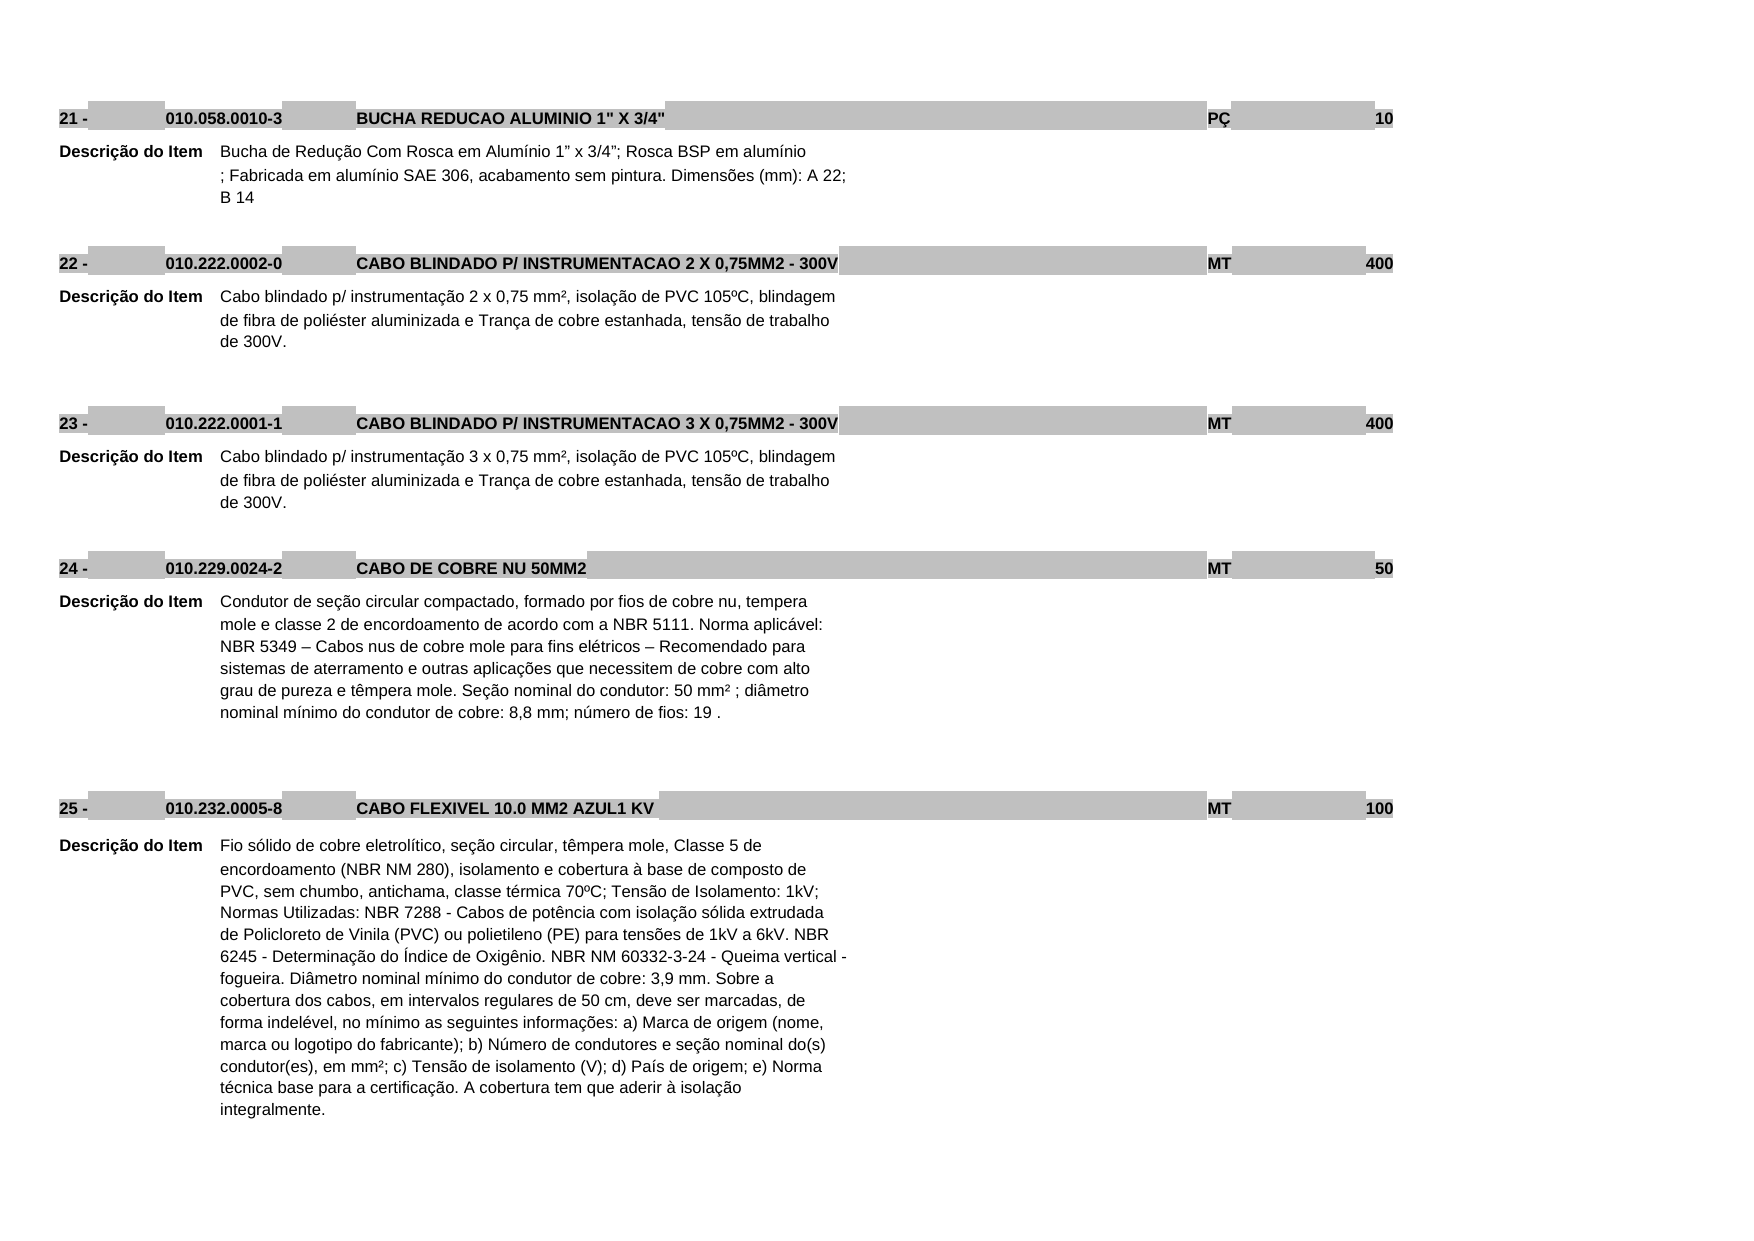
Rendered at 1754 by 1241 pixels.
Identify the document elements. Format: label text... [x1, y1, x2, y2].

text Descrição do Item Fio sólido de cobre eletrolítico, seção circular, têmpera mole, Classe 5 de [59, 831, 1695, 856]
text forma indelével, no mínimo as seguintes informações: a) Marca de origem (nome, [59, 1016, 1695, 1031]
text de fibra de poliéster aluminizada e Trança de cobre estanhada, tensão de trabalho [59, 314, 1695, 329]
text Descrição do Item Cabo blindado p/ instrumentação 2 x 0,75 mm², isolação de PVC 105ºC, blindagem [59, 282, 1695, 307]
text 23 - 010.222.0001-1 CABO BLINDADO P/ INSTRUMENTACAO 3 X 0,75MM2 - 300V MT 400 [59, 404, 1695, 436]
text ; Fabricada em alumínio SAE 306, acabamento sem pintura. Dimensões (mm): A 22; [59, 169, 1695, 184]
text Normas Utilizadas: NBR 7288 - Cabos de potência com isolação sólida extrudada [59, 907, 1695, 922]
text 21 - 010.058.0010-3 BUCHA REDUCAO ALUMINIO 1" X 3/4" PÇ 10 [59, 99, 1695, 131]
text nominal mínimo do condutor de cobre: 8,8 mm; número de fios: 19 . [59, 706, 1695, 721]
text marca ou logotipo do fabricante); b) Número de condutores e seção nominal do(s) [59, 1038, 1695, 1053]
text integralmente. [59, 1103, 1695, 1119]
text fogueira. Diâmetro nominal mínimo do condutor de cobre: 3,9 mm. Sobre a [59, 972, 1695, 988]
text mole e classe 2 de encordoamento de acordo com a NBR 5111. Norma aplicável: [59, 618, 1695, 634]
text cobertura dos cabos, em intervalos regulares de 50 cm, deve ser marcadas, de [59, 994, 1695, 1009]
text Descrição do Item Condutor de seção circular compactado, formado por fios de cobre nu, tempera [59, 587, 1695, 612]
text de 300V. [59, 336, 1695, 351]
text técnica base para a certificação. A cobertura tem que aderir à isolação [59, 1082, 1695, 1097]
text 6245 - Determinação do Índice de Oxigênio. NBR NM 60332-3-24 - Queima vertical - [59, 950, 1695, 966]
text 22 - 010.222.0002-0 CABO BLINDADO P/ INSTRUMENTACAO 2 X 0,75MM2 - 300V MT 400 [59, 244, 1695, 276]
text grau de pureza e têmpera mole. Seção nominal do condutor: 50 mm² ; diâmetro [59, 684, 1695, 699]
text 25 - 010.232.0005-8 CABO FLEXIVEL 10.0 MM2 AZUL1 KV MT 100 [59, 773, 1695, 825]
text de Policloreto de Vinila (PVC) ou polietileno (PE) para tensões de 1kV a 6kV. NBR [59, 928, 1695, 944]
text Descrição do Item Cabo blindado p/ instrumentação 3 x 0,75 mm², isolação de PVC 105ºC, blindagem [59, 442, 1695, 467]
text sistemas de aterramento e outras aplicações que necessitem de cobre com alto [59, 662, 1695, 678]
text NBR 5349 – Cabos nus de cobre mole para fins elétricos – Recomendado para [59, 640, 1695, 656]
text de fibra de poliéster aluminizada e Trança de cobre estanhada, tensão de trabalho [59, 474, 1695, 489]
text PVC, sem chumbo, antichama, classe térmica 70ºC; Tensão de Isolamento: 1kV; [59, 885, 1695, 900]
text de 300V. [59, 496, 1695, 511]
text 24 - 010.229.0024-2 CABO DE COBRE NU 50MM2 MT 50 [59, 548, 1695, 581]
text condutor(es), em mm²; c) Tensão de isolamento (V); d) País de origem; e) Norma [59, 1060, 1695, 1075]
text encordoamento (NBR NM 280), isolamento e cobertura à base de composto de [59, 863, 1695, 878]
text Descrição do Item Bucha de Redução Com Rosca em Alumínio 1” x 3/4”; Rosca BSP em alumínio [59, 138, 1695, 163]
text B 14 [59, 191, 1695, 206]
